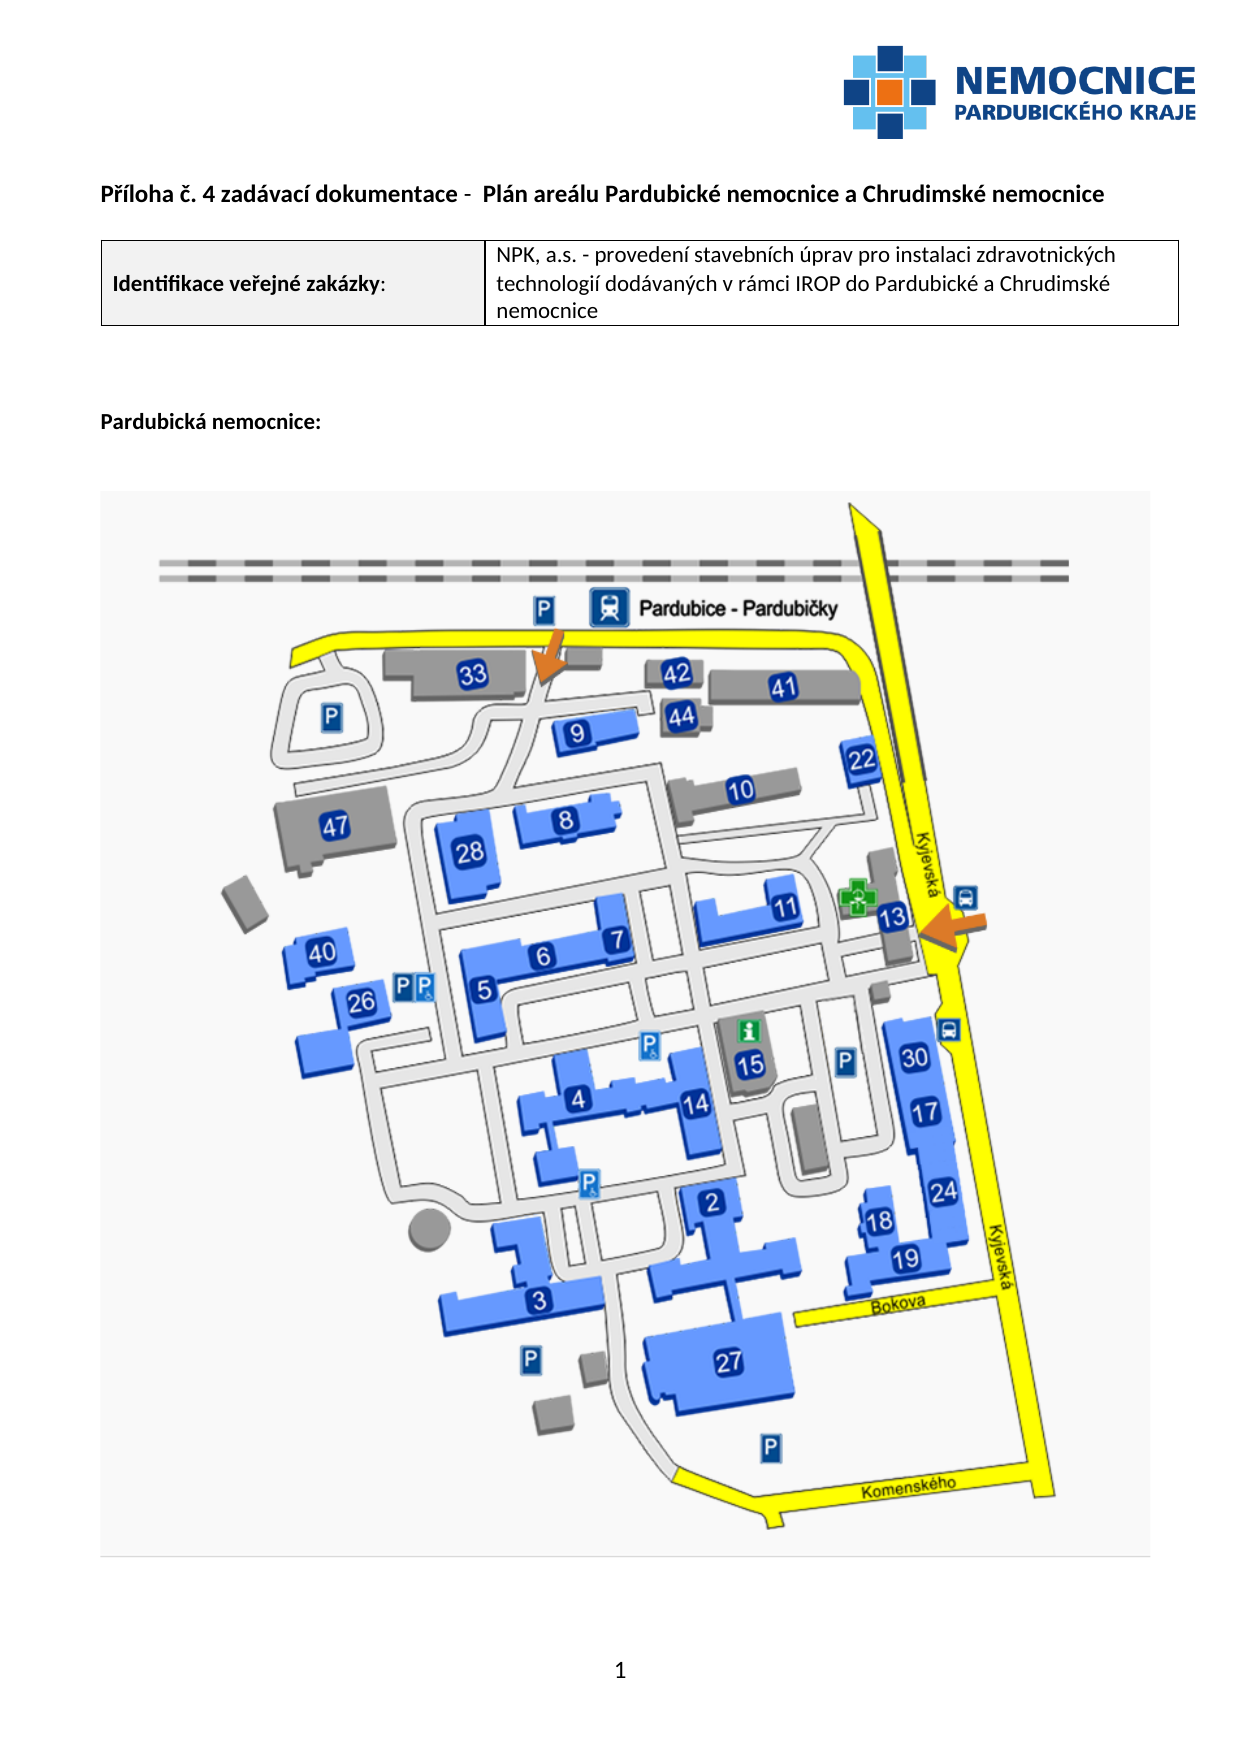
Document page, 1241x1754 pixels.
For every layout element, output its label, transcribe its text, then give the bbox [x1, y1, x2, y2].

table_header Identifikace veřejné zakázky: [102, 241, 484, 325]
text Pardubická nemocnice: [100, 407, 1140, 435]
text Příloha č. 4 zadávací dokumentace - Plán areálu Pardubické nemocnice a Chrudimské nemocnice [100, 178, 1140, 209]
table_header NPK, a.s. - provedení stavebních úprav pro instalaci zdravotnických technologií dodávaných v rámci IROP do Pardubické a Chrudimské nemocnice [486, 241, 1178, 325]
picture [100, 491, 1151, 1569]
picture [842, 45, 1196, 140]
